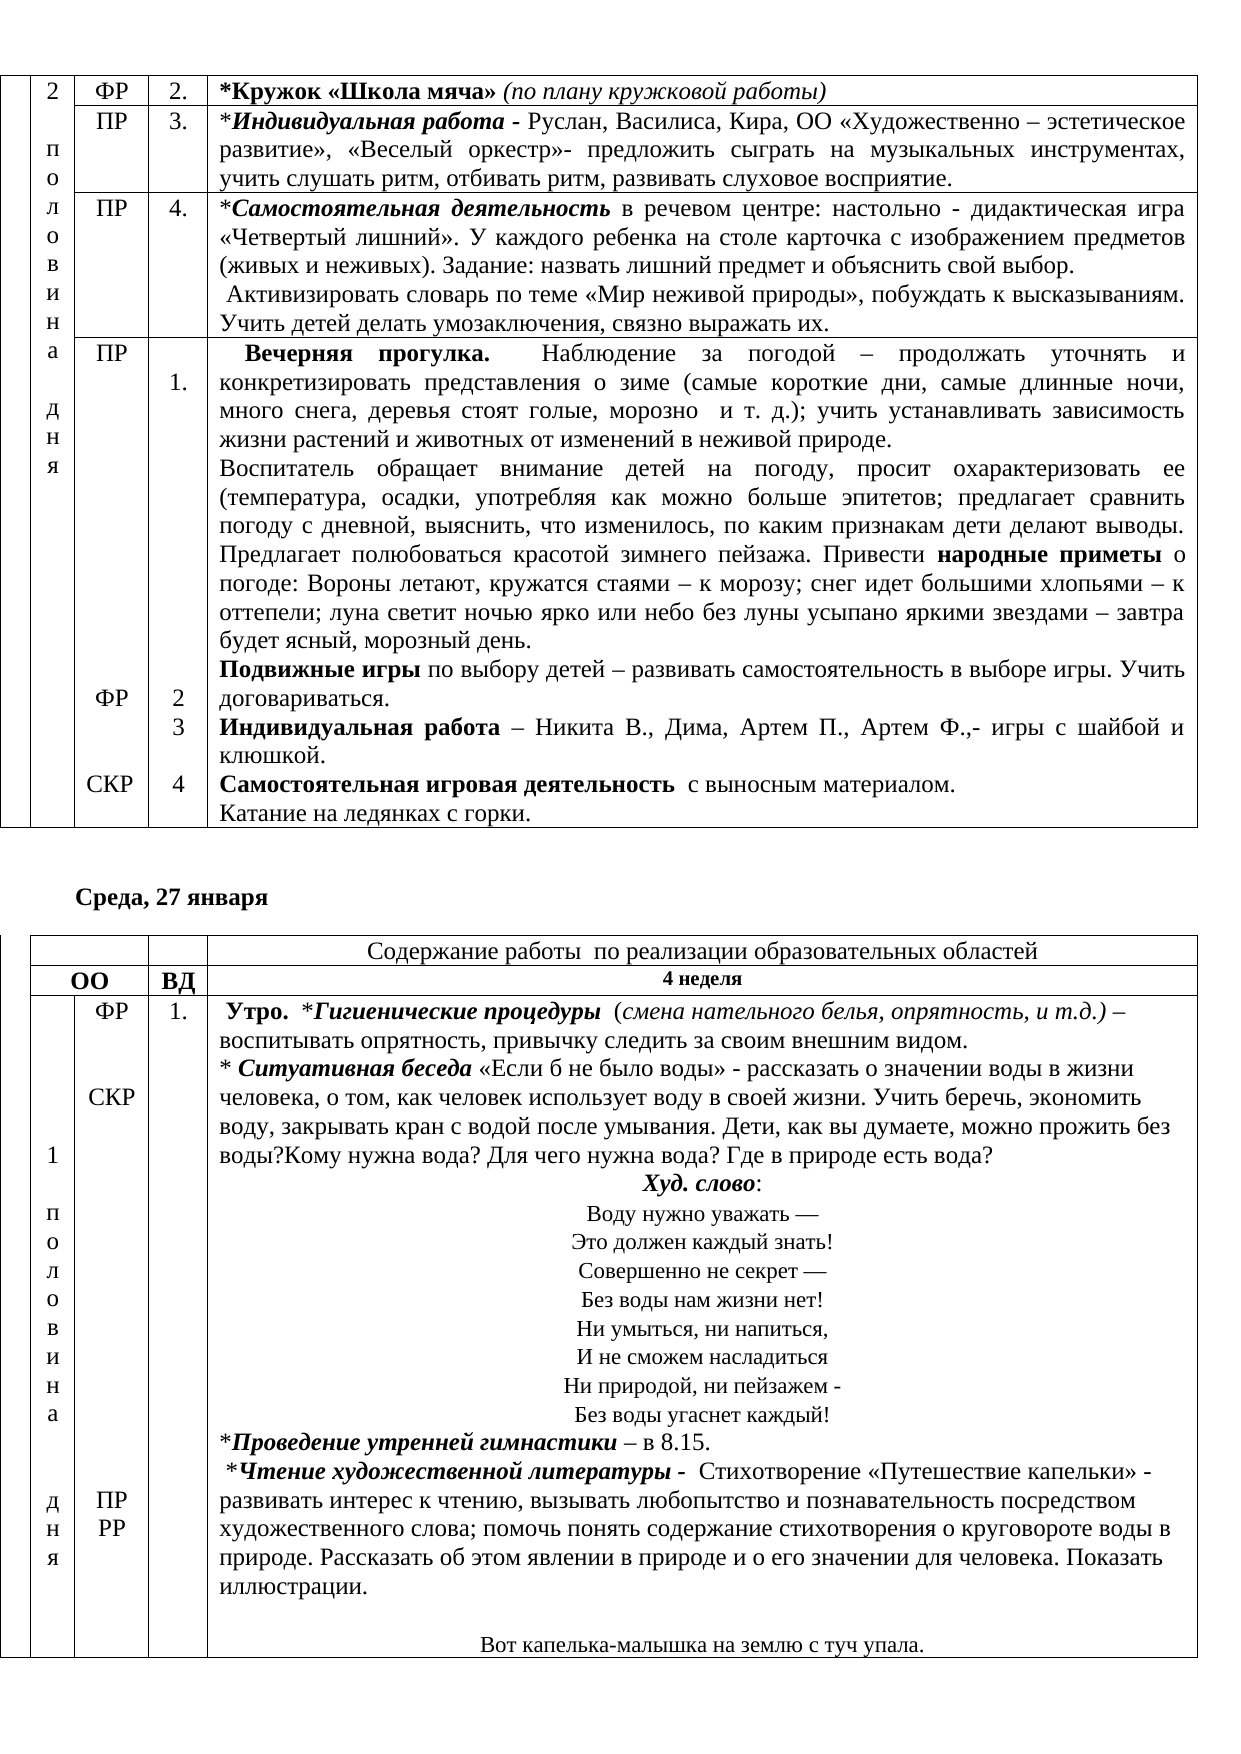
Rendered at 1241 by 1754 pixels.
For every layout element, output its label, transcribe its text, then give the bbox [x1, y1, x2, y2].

table_cell 4. [149, 193, 207, 337]
table_cell ПР [75, 106, 148, 192]
table_cell 3. [149, 106, 207, 192]
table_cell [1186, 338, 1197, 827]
text Среда, 27 января [75, 882, 1165, 910]
table_cell 1. [149, 996, 207, 1657]
table_cell ФР [75, 76, 148, 105]
table_cell ВД [149, 966, 207, 995]
table_cell ФР СКР ПР РР [75, 996, 148, 1657]
table_cell *Самостоятельная деятельность в речевом центре: настольно - дидактическая игра «Четвертый лишний». У каждого ребенка на столе карточка с изображением предметов (живых и неживых). Задание: назвать лишний предмет и объяснить свой выбор. Активизировать словарь по теме «Мир неживой природы», побуждать к высказываниям. Учить детей делать умозаключения, связно выражать их. [208, 193, 1197, 337]
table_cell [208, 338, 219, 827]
table_header [149, 936, 207, 965]
table_header [31, 936, 148, 965]
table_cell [31, 76, 74, 827]
table_cell *Кружок «Школа мяча» (по плану кружковой работы) [208, 76, 1197, 105]
table_cell *Индивидуальная работа - Руслан, Василиса, Кира, ОО «Художественно – эстетическое развитие», «Веселый оркестр»- предложить сыграть на музыкальных инструментах, учить слушать ритм, отбивать ритм, развивать слуховое восприятие. [208, 106, 1197, 192]
table_cell ПР ФР СКР [75, 338, 148, 827]
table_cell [31, 996, 74, 1657]
table_header Содержание работы по реализации образовательных областей [208, 936, 1197, 965]
table_header [1, 935, 30, 1657]
table_cell ОО [31, 966, 148, 995]
table_cell 2. [149, 76, 207, 105]
table_cell ПР [75, 193, 148, 337]
table_cell 4 неделя [208, 966, 1197, 995]
table_cell 1. 2 3 4 [149, 338, 207, 827]
